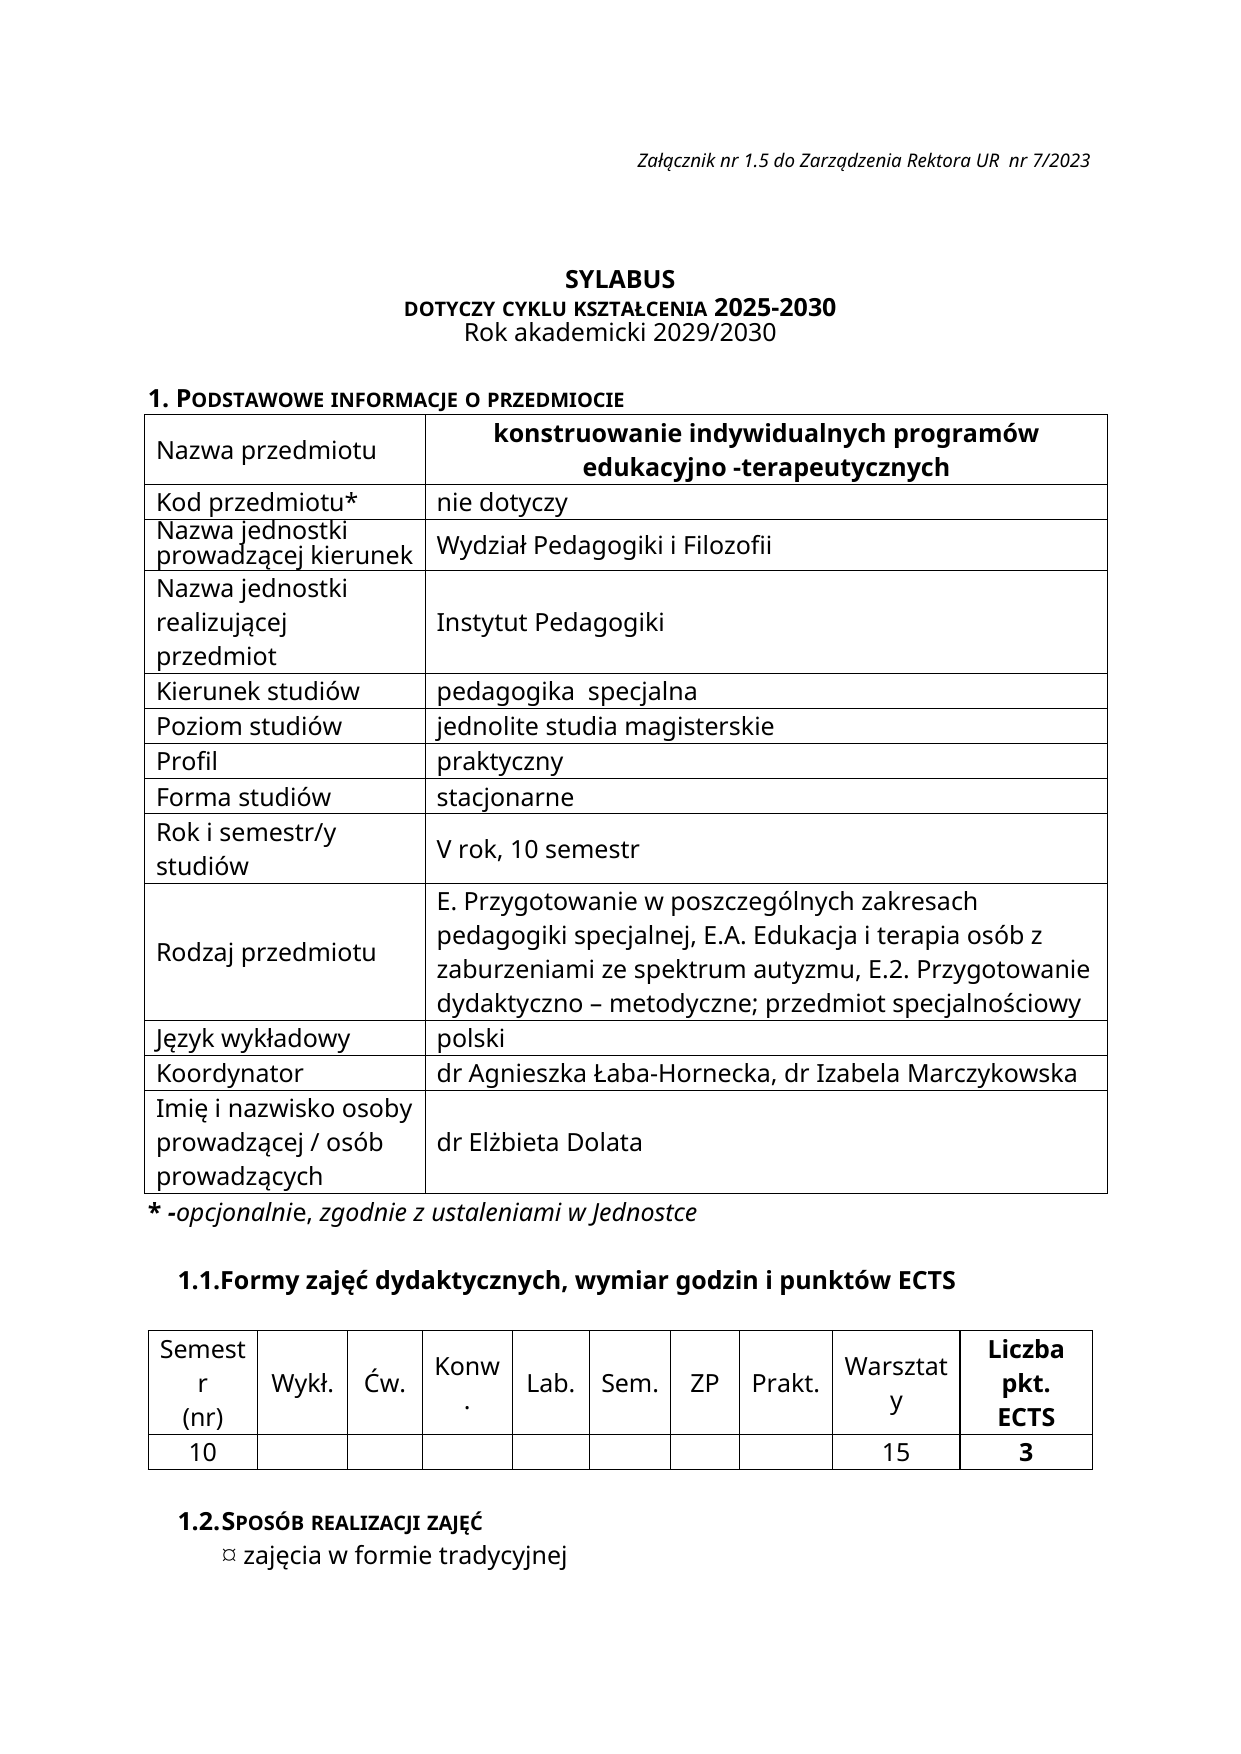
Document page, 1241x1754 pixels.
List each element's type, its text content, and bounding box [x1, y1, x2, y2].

table_cell Kierunek studiów [145, 674, 425, 708]
text 1. Podstawowe informacje o przedmiocie [148, 380, 1093, 414]
table_cell Instytut Pedagogiki [426, 571, 1107, 673]
table_cell Wydział Pedagogiki i Filozofii [426, 520, 1107, 569]
table_cell E. Przygotowanie w poszczególnych zakresach pedagogiki specjalnej, E.A. Edukacja i terapia osób z zaburzeniami ze spektrum autyzmu, E.2. Przygotowanie dydaktyczno – metodyczne; przedmiot specjalnościowy [426, 884, 1107, 1020]
table_cell 10 [149, 1435, 257, 1469]
table_header Konw. [423, 1331, 512, 1434]
table_cell dr Agnieszka Łaba-Hornecka, dr Izabela Marczykowska [426, 1056, 1107, 1090]
text 1.1.Formy zajęć dydaktycznych, wymiar godzin i punktów ECTS [177, 1262, 1093, 1296]
table_cell Nazwa jednostki prowadzącej kierunek [145, 520, 425, 569]
table_cell nie dotyczy [426, 485, 1107, 518]
table_cell stacjonarne [426, 779, 1107, 813]
table_header Prakt. [740, 1331, 832, 1434]
table_header Semestr (nr) [149, 1331, 257, 1434]
table_cell Rodzaj przedmiotu [145, 884, 425, 1020]
table_cell jednolite studia magisterskie [426, 709, 1107, 743]
table_cell Język wykładowy [145, 1021, 425, 1055]
table_cell [513, 1435, 589, 1469]
text * -opcjonalnie, zgodnie z ustaleniami w Jednostce [148, 1194, 1093, 1228]
table_cell [348, 1435, 422, 1469]
text Rok akademicki 2029/2030 [148, 321, 1093, 346]
table_cell [740, 1435, 832, 1469]
table_cell Imię i nazwisko osoby prowadzącej / osób prowadzących [145, 1091, 425, 1193]
text dotyczy cyklu kształcenia 2025-2030 [148, 296, 1093, 321]
table_header Wykł. [258, 1331, 347, 1434]
table_cell Poziom studiów [145, 709, 425, 743]
table_cell dr Elżbieta Dolata [426, 1091, 1107, 1193]
table_header Lab. [513, 1331, 589, 1434]
table_header Nazwa przedmiotu [145, 415, 425, 483]
table_cell V rok, 10 semestr [426, 814, 1107, 882]
text 1.2. Sposób realizacji zajęć [177, 1504, 1093, 1538]
table_cell 15 [833, 1435, 959, 1469]
table_cell Kod przedmiotu* [145, 485, 425, 518]
text SYLABUS [148, 262, 1093, 296]
table_header ZP [671, 1331, 739, 1434]
table_header Ćw. [348, 1331, 422, 1434]
table_cell [258, 1435, 347, 1469]
table_cell [671, 1435, 739, 1469]
table_header Warsztaty [833, 1331, 959, 1434]
table_cell [423, 1435, 512, 1469]
table_header konstruowanie indywidualnych programów edukacyjno -terapeutycznych [426, 415, 1107, 483]
text zajęcia w formie tradycyjnej [221, 1538, 1093, 1572]
table_cell Rok i semestr/y studiów [145, 814, 425, 882]
table_cell pedagogika specjalna [426, 674, 1107, 708]
table_cell 3 [961, 1435, 1092, 1469]
table_cell Profil [145, 744, 425, 778]
table_cell [590, 1435, 670, 1469]
table_cell Koordynator [145, 1056, 425, 1090]
table_cell Nazwa jednostki realizującej przedmiot [145, 571, 425, 673]
table_cell praktyczny [426, 744, 1107, 778]
table_cell Forma studiów [145, 779, 425, 813]
table_cell polski [426, 1021, 1107, 1055]
text Załącznik nr 1.5 do Zarządzenia Rektora UR nr 7/2023 [148, 148, 1093, 173]
table_header Liczba pkt. ECTS [961, 1331, 1092, 1434]
table_header Sem. [590, 1331, 670, 1434]
